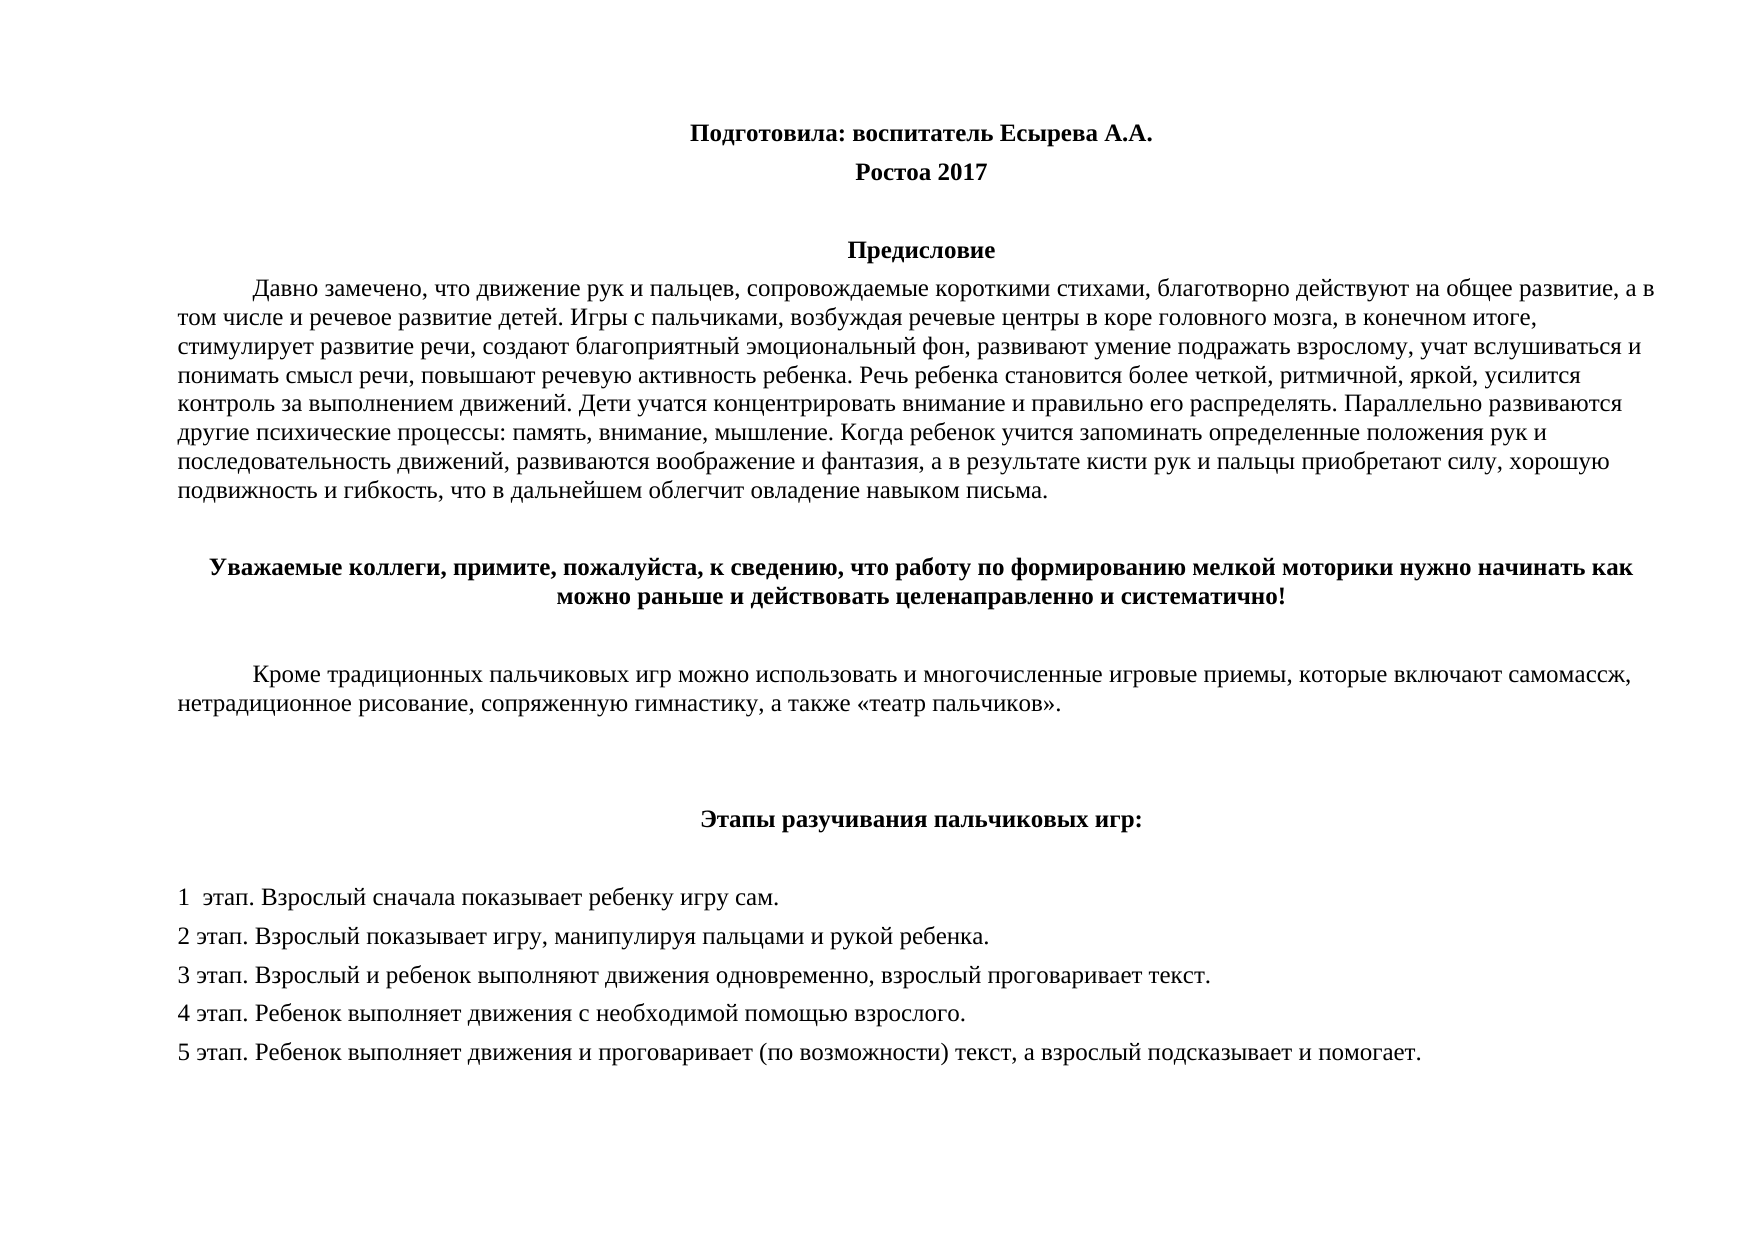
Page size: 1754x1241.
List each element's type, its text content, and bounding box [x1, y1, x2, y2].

text Подготовила: воспитатель Есырева А.А. [177, 118, 1665, 147]
text Кроме традиционных пальчиковых игр можно использовать и многочисленные игровые приемы, которые включают самомассж, нетрадиционное рисование, сопряженную гимнастику, а также «театр пальчиков». [177, 659, 1665, 716]
text 2 этап. Взрослый показывает игру, манипулируя пальцами и рукой ребенка. [177, 921, 1665, 949]
text 4 этап. Ребенок выполняет движения с необходимой помощью взрослого. [177, 998, 1665, 1027]
text Давно замечено, что движение рук и пальцев, сопровождаемые короткими стихами, благотворно действуют на общее развитие, а в том числе и речевое развитие детей. Игры с пальчиками, возбуждая речевые центры в коре головного мозга, в конечном итоге, стимулирует развитие речи, создают благоприятный эмоциональный фон, развивают умение подражать взрослому, учат вслушиваться и понимать смысл речи, повышают речевую активность ребенка. Речь ребенка становится более четкой, ритмичной, яркой, усилится контроль за выполнением движений. Дети учатся концентрировать внимание и правильно его распределять. Параллельно развиваются другие психические процессы: память, внимание, мышление. Когда ребенок учится запоминать определенные положения рук и последовательность движений, развиваются воображение и фантазия, а в результате кисти рук и пальцы приобретают силу, хорошую подвижность и гибкость, что в дальнейшем облегчит овладение навыком письма. [177, 273, 1665, 503]
text Ростоа 2017 [177, 157, 1665, 186]
text Этапы разучивания пальчиковых игр: [177, 804, 1665, 833]
text Предисловие [177, 235, 1665, 263]
text Уважаемые коллеги, примите, пожалуйста, к сведению, что работу по формированию мелкой моторики нужно начинать как можно раньше и действовать целенаправленно и систематично! [177, 552, 1665, 610]
text 3 этап. Взрослый и ребенок выполняют движения одновременно, взрослый проговаривает текст. [177, 960, 1665, 988]
text 1 этап. Взрослый сначала показывает ребенку игру сам. [177, 882, 1665, 911]
text 5 этап. Ребенок выполняет движения и проговаривает (по возможности) текст, а взрослый подсказывает и помогает. [177, 1037, 1665, 1066]
